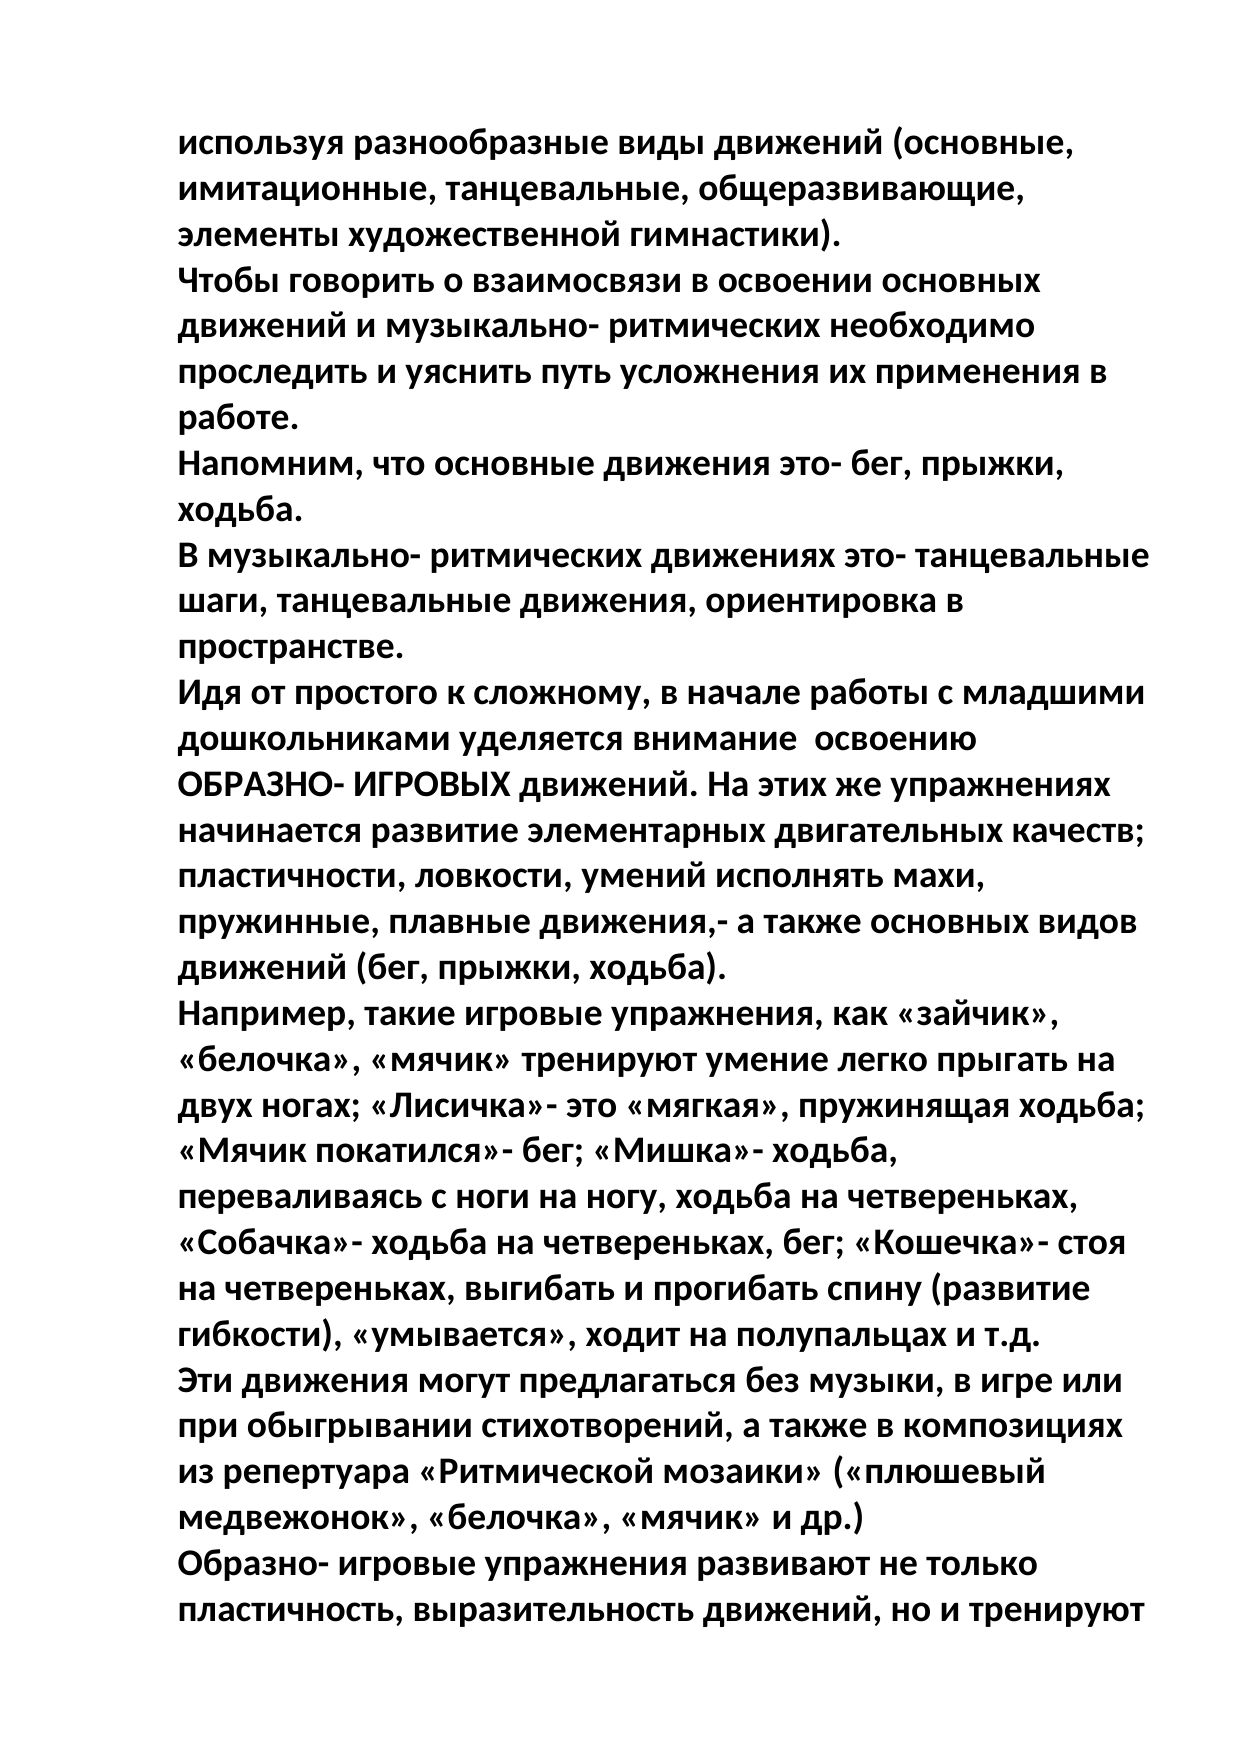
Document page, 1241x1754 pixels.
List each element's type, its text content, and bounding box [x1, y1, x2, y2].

text В музыкально- ритмических движениях это- танцевальные шаги, танцевальные движения, ориентировка в пространстве. [177, 531, 1152, 668]
text Чтобы говорить о взаимосвязи в освоении основных движений и музыкально- ритмических необходимо проследить и уяснить путь усложнения их применения в работе. [177, 256, 1152, 439]
text Идя от простого к сложному, в начале работы с младшими дошкольниками уделяется внимание освоению ОБРАЗНО- ИГРОВЫХ движений. На этих же упражнениях начинается развитие элементарных двигательных качеств; пластичности, ловкости, умений исполнять махи, пружинные, плавные движения,- а также основных видов движений (бег, прыжки, ходьба). [177, 668, 1152, 989]
text Напомним, что основные движения это- бег, прыжки, ходьба. [177, 439, 1152, 531]
text используя разнообразные виды движений (основные, имитационные, танцевальные, общеразвивающие, элементы художественной гимнастики). [177, 118, 1152, 256]
text «Мячик покатился»- бег; «Мишка»- ходьба, переваливаясь с ноги на ногу, ходьба на четвереньках, [177, 1126, 1152, 1218]
text Например, такие игровые упражнения, как «зайчик», «белочка», «мячик» тренируют умение легко прыгать на двух ногах; «Лисичка»- это «мягкая», пружинящая ходьба; [177, 989, 1152, 1126]
text «Собачка»- ходьба на четвереньках, бег; «Кошечка»- стоя на четвереньках, выгибать и прогибать спину (развитие гибкости), «умывается», ходит на полупальцах и т.д. [177, 1218, 1152, 1356]
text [177, 1539, 1152, 1631]
text Эти движения могут предлагаться без музыки, в игре или при обыгрывании стихотворений, а также в композициях из репертуара «Ритмической мозаики» («плюшевый медвежонок», «белочка», «мячик» и др.) [177, 1356, 1152, 1539]
